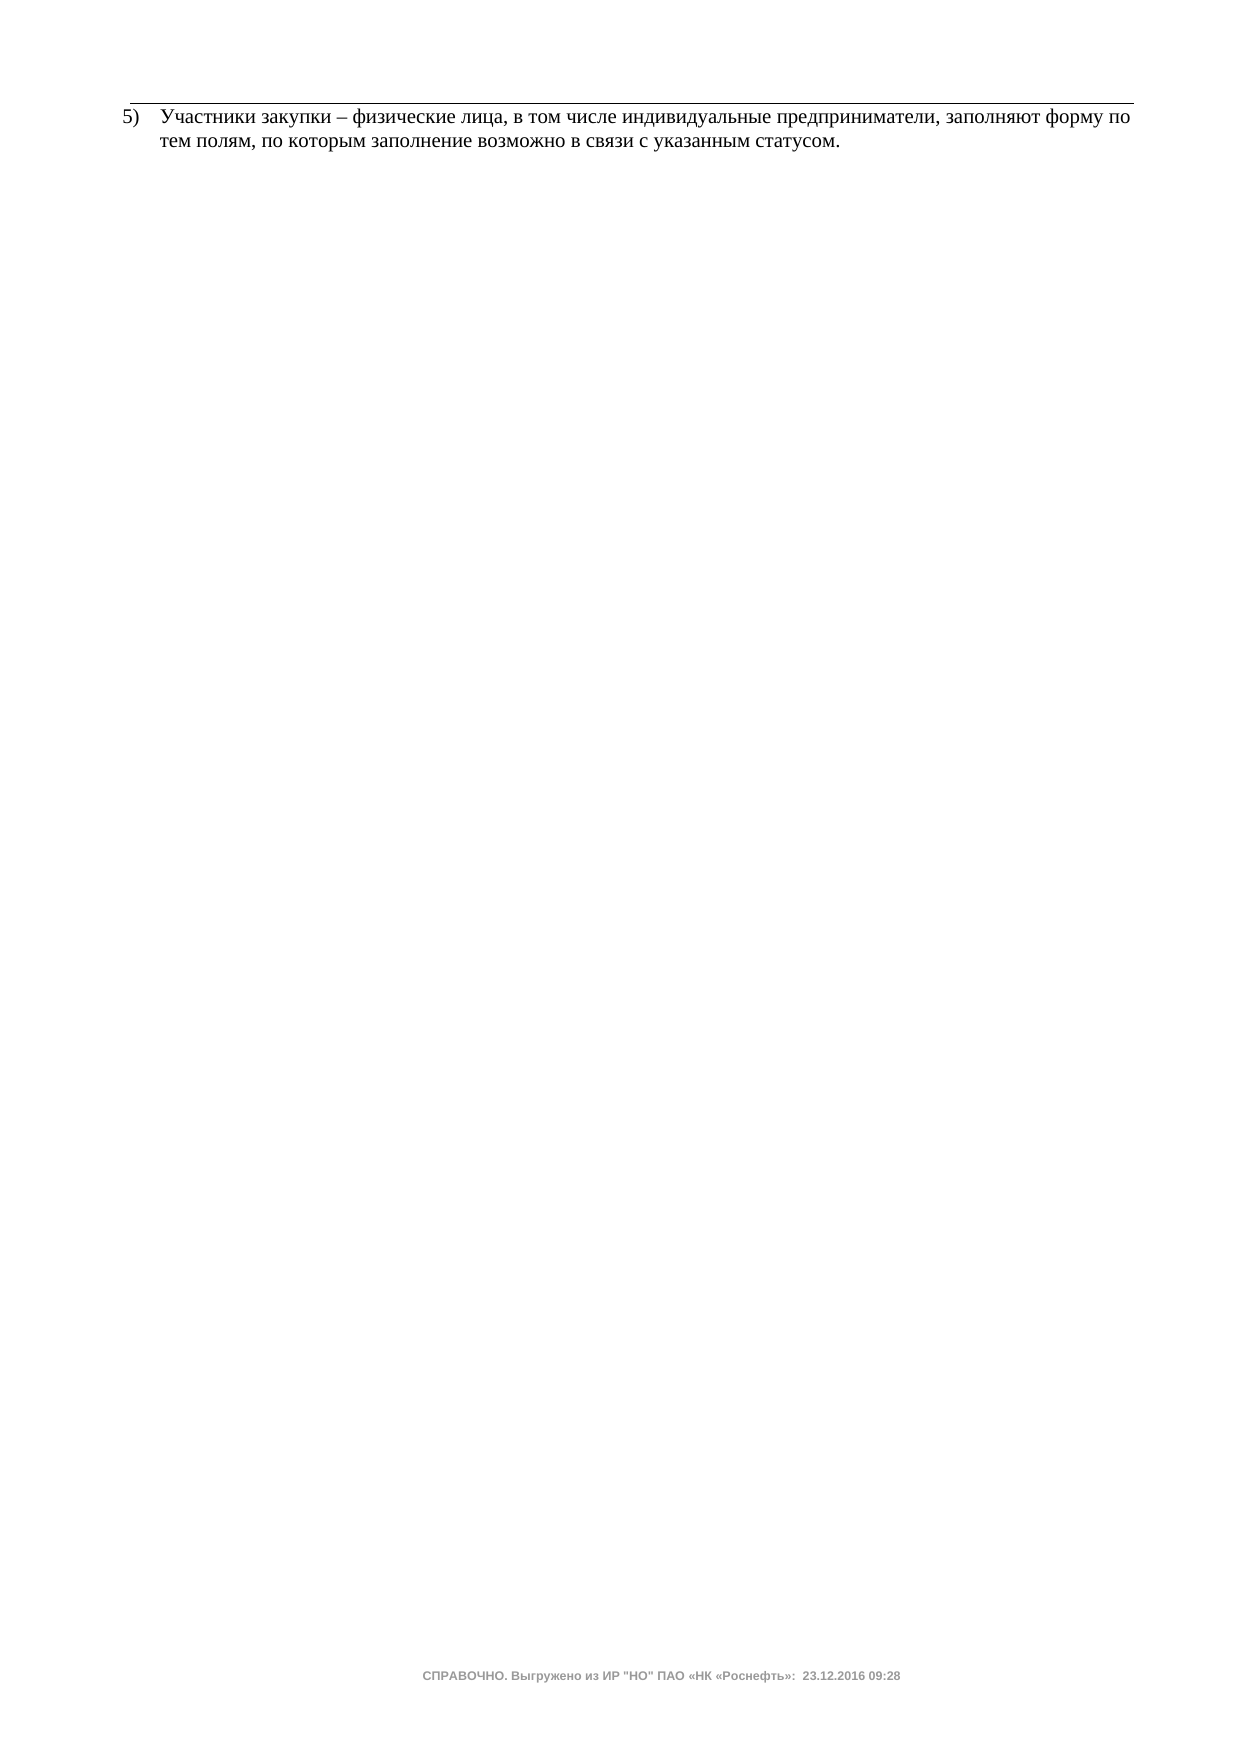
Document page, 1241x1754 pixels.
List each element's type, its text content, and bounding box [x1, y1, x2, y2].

list Участники закупки – физические лица, в том числе индивидуальные предприниматели, заполняют форму по тем полям, по которым заполнение возможно в связи с указанным статусом. [122, 104, 1134, 152]
